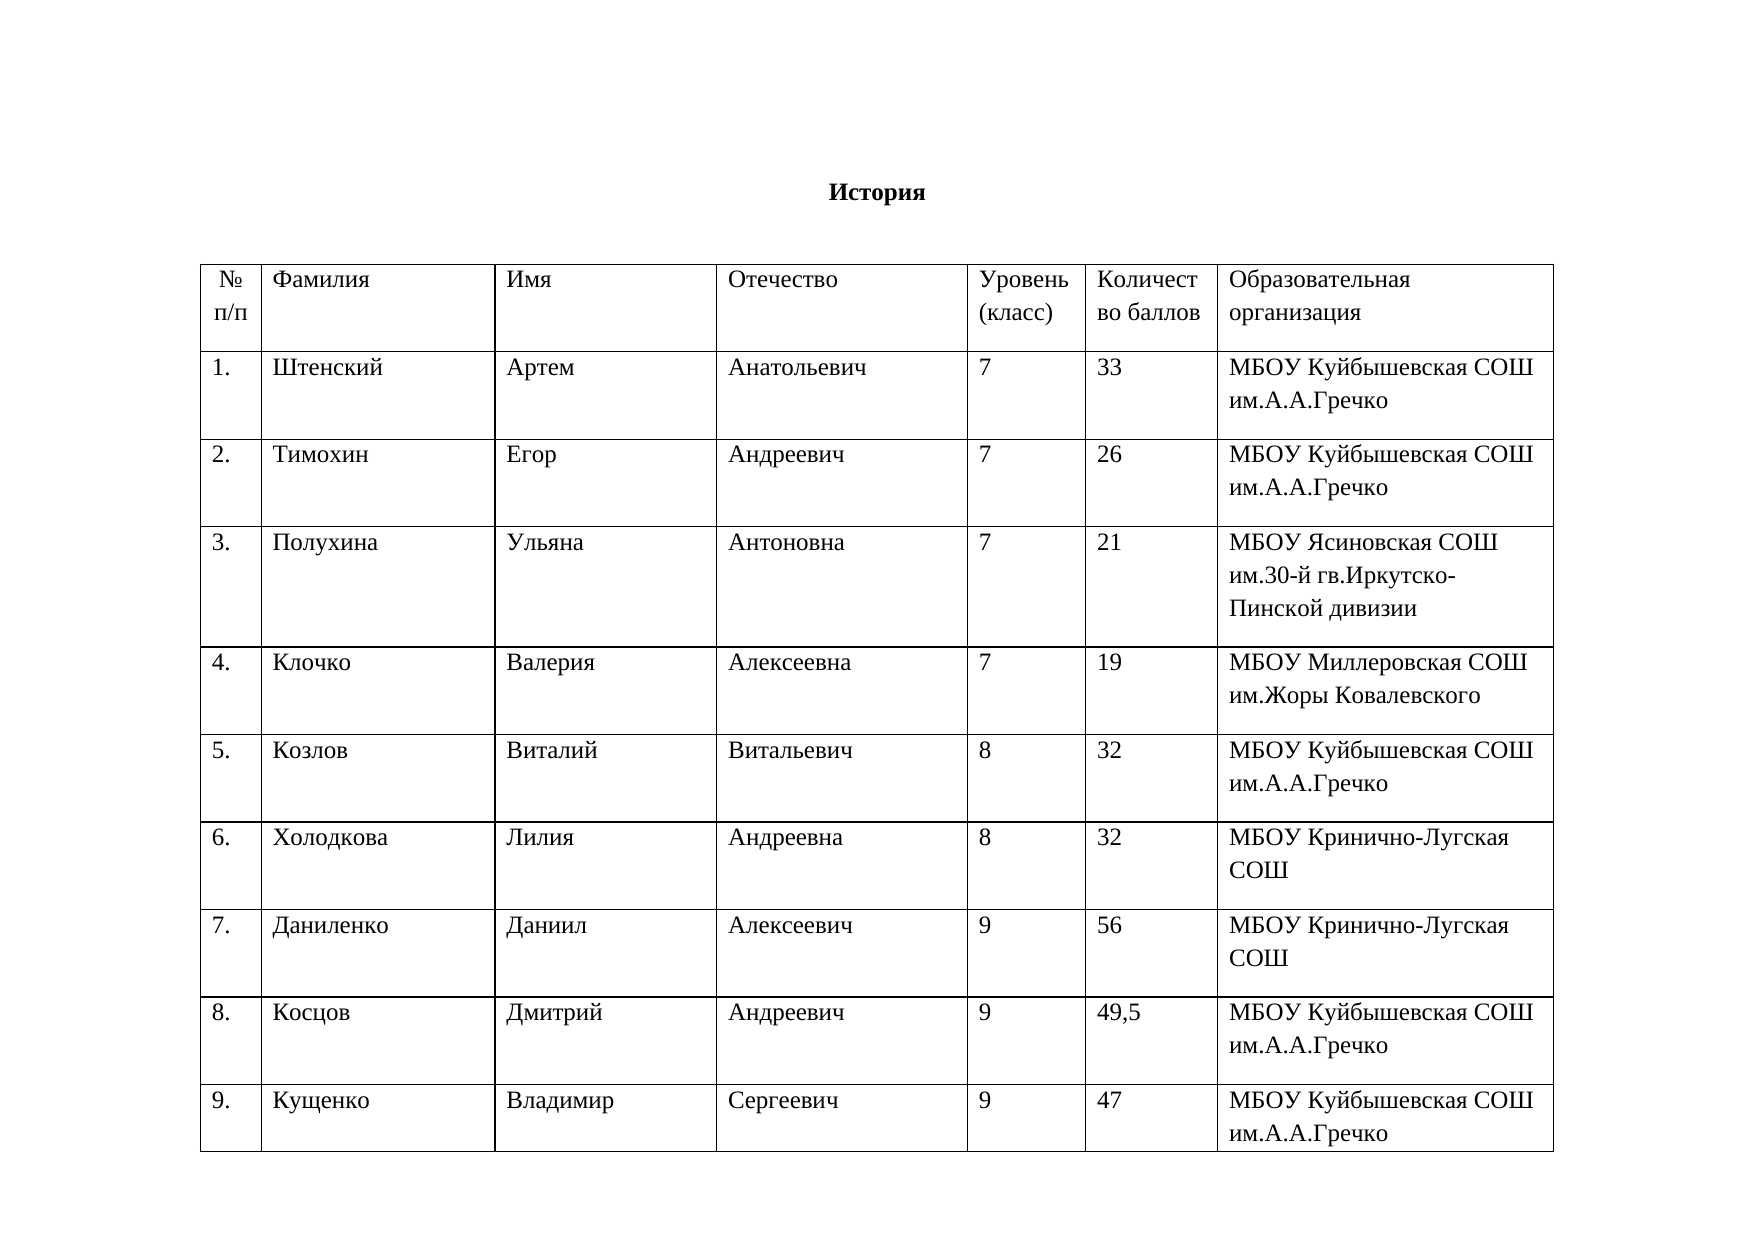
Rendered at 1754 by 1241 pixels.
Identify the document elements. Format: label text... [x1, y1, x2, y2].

table_cell 7 [968, 648, 1085, 734]
table_cell Клочко [262, 648, 494, 734]
table_cell Даниил [496, 910, 716, 996]
table_cell МБОУ Ясиновская СОШ им.30-й гв.Иркутско-Пинской дивизии [1218, 527, 1553, 646]
table_cell 9 [968, 998, 1085, 1084]
table_cell 33 [1086, 352, 1217, 438]
table_cell [201, 440, 261, 526]
text История [118, 177, 1636, 206]
table_cell 9 [968, 910, 1085, 996]
table_cell 9 [968, 1085, 1085, 1151]
table_cell Полухина [262, 527, 494, 646]
table_cell [201, 823, 261, 909]
table_cell 32 [1086, 823, 1217, 909]
table_cell Андреевич [717, 440, 967, 526]
table_cell Дмитрий [496, 998, 716, 1084]
table_cell Холодкова [262, 823, 494, 909]
table_cell Владимир [496, 1085, 716, 1151]
table_cell МБОУ Куйбышевская СОШ им.А.А.Гречко [1218, 440, 1553, 526]
table_cell Антоновна [717, 527, 967, 646]
table_cell Штенский [262, 352, 494, 438]
table_cell [201, 527, 261, 646]
table_header № п/п [201, 265, 261, 351]
table_cell Алексеевич [717, 910, 967, 996]
table_cell 56 [1086, 910, 1217, 996]
table_header Фамилия [262, 265, 494, 351]
table_cell 7 [968, 440, 1085, 526]
table_cell МБОУ Куйбышевская СОШ им.А.А.Гречко [1218, 352, 1553, 438]
table_cell [201, 998, 261, 1084]
table_header Отечество [717, 265, 967, 351]
table_cell Анатольевич [717, 352, 967, 438]
table_cell 8 [968, 735, 1085, 821]
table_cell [1218, 1085, 1553, 1151]
table_cell Кущенко [262, 1085, 494, 1151]
table_cell Витальевич [717, 735, 967, 821]
table_cell Сергеевич [717, 1085, 967, 1151]
table_cell Даниленко [262, 910, 494, 996]
table_cell Андреевич [717, 998, 967, 1084]
table_cell МБОУ Кринично-Лугская СОШ [1218, 910, 1553, 996]
table_cell Артем [496, 352, 716, 438]
table_cell [201, 352, 261, 438]
table_cell [201, 735, 261, 821]
table_cell 8 [968, 823, 1085, 909]
table_cell 26 [1086, 440, 1217, 526]
table_cell МБОУ Куйбышевская СОШ им.А.А.Гречко [1218, 735, 1553, 821]
table_cell [201, 648, 261, 734]
table_cell Тимохин [262, 440, 494, 526]
table_cell 32 [1086, 735, 1217, 821]
table_cell Виталий [496, 735, 716, 821]
table_cell Ульяна [496, 527, 716, 646]
table_header Количество баллов [1086, 265, 1217, 351]
table_cell МБОУ Кринично-Лугская СОШ [1218, 823, 1553, 909]
table_cell Козлов [262, 735, 494, 821]
table_cell Валерия [496, 648, 716, 734]
table_cell [201, 1085, 261, 1151]
table_header Образовательная организация [1218, 265, 1553, 351]
table_header Уровень (класс) [968, 265, 1085, 351]
table_cell 47 [1086, 1085, 1217, 1151]
table_cell 19 [1086, 648, 1217, 734]
table_cell 7 [968, 527, 1085, 646]
table_cell 49,5 [1086, 998, 1217, 1084]
table_cell МБОУ Куйбышевская СОШ им.А.А.Гречко [1218, 998, 1553, 1084]
table_cell Лилия [496, 823, 716, 909]
table_cell Косцов [262, 998, 494, 1084]
table_header Имя [496, 265, 716, 351]
table_cell [201, 910, 261, 996]
table_cell МБОУ Миллеровская СОШ им.Жоры Ковалевского [1218, 648, 1553, 734]
table_cell Егор [496, 440, 716, 526]
table_cell 21 [1086, 527, 1217, 646]
table_cell Алексеевна [717, 648, 967, 734]
table_cell 7 [968, 352, 1085, 438]
table_cell Андреевна [717, 823, 967, 909]
